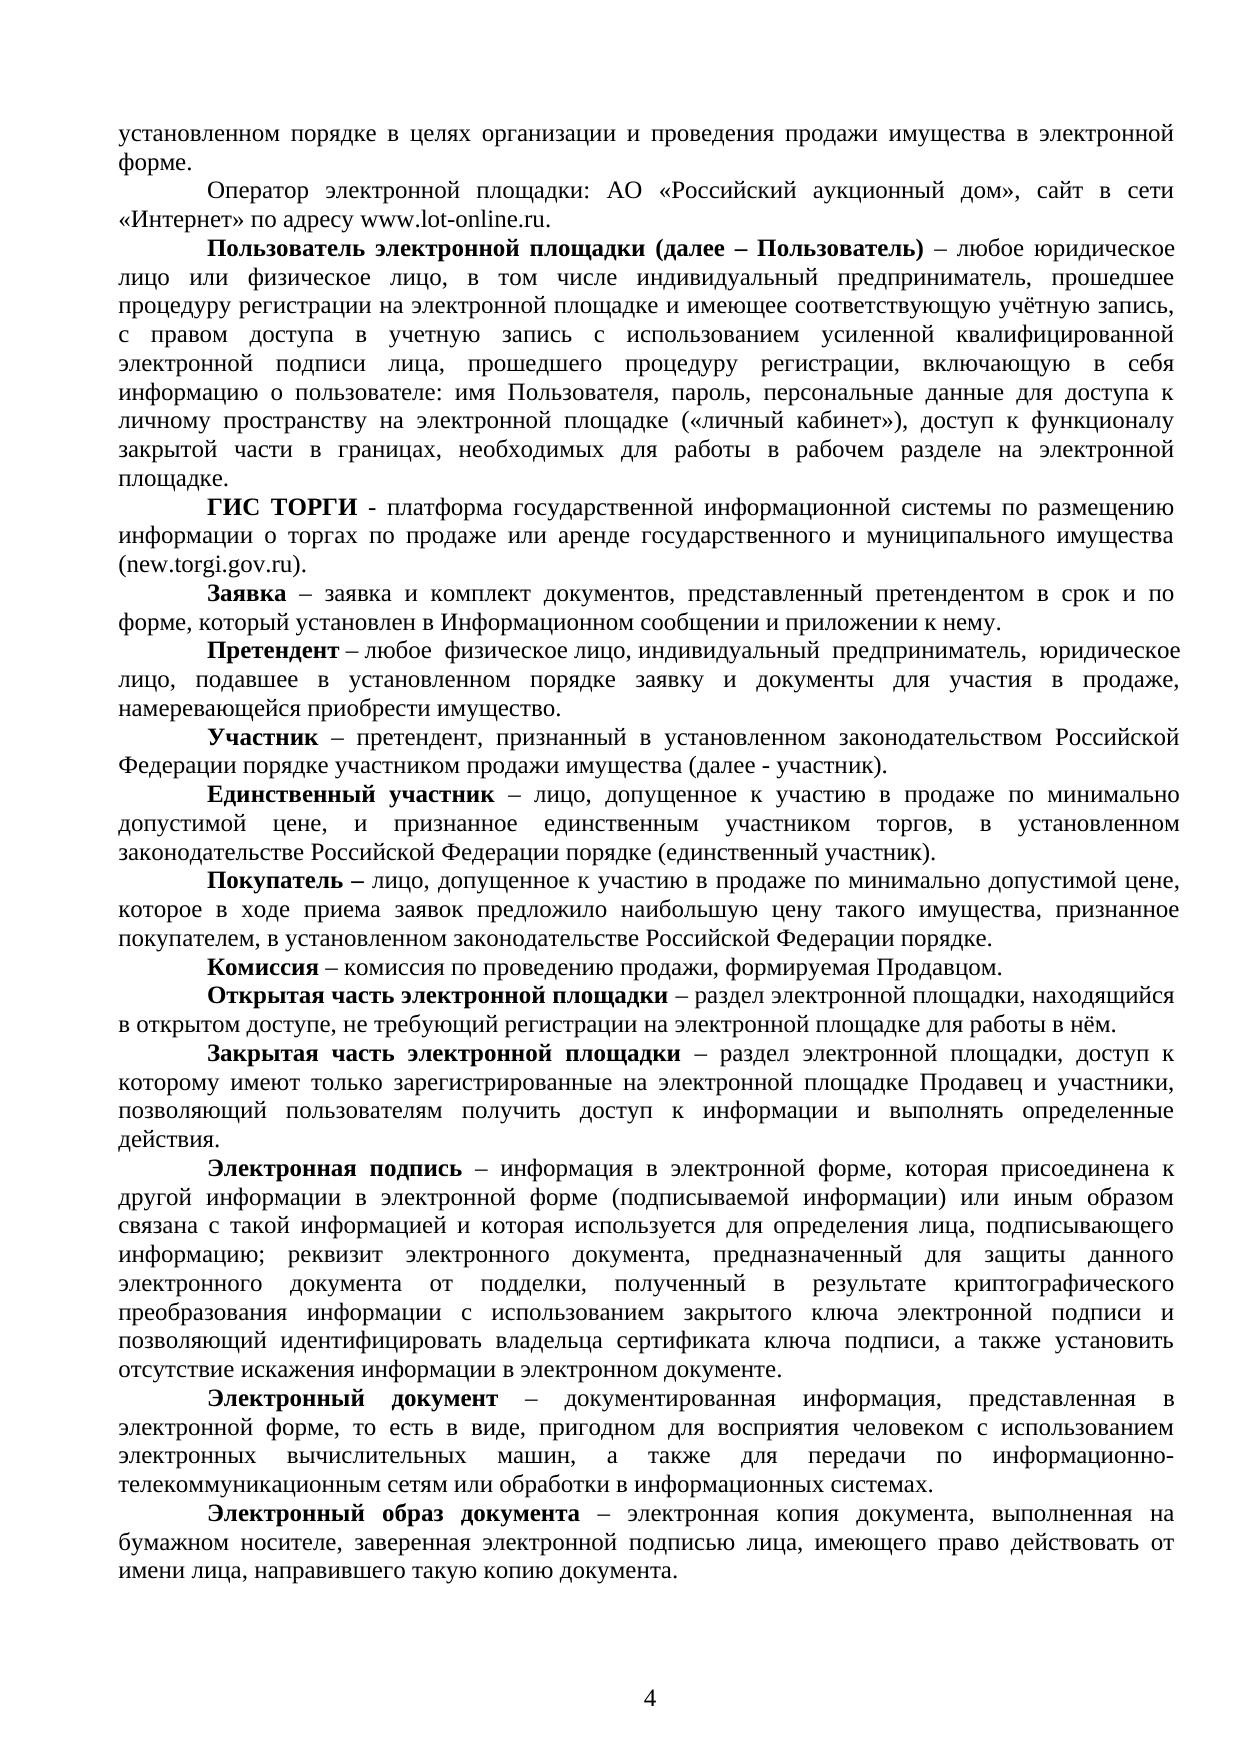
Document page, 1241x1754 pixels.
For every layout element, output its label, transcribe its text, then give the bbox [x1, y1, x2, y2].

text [118, 118, 1175, 176]
text Покупатель – лицо, допущенное к участию в продаже по минимально допустимой цене, которое в ходе приема заявок предложило наибольшую цену такого имущества, признанное покупателем, в установленном законодательстве Российской Федерации порядке. [118, 866, 1181, 952]
text Электронный образ документа – электронная копия документа, выполненная на бумажном носителе, заверенная электронной подписью лица, имеющего право действовать от имени лица, направившего такую копию документа. [118, 1498, 1175, 1584]
text Заявка – заявка и комплект документов, представленный претендентом в срок и по форме, который установлен в Информационном сообщении и приложении к нему. [118, 578, 1175, 636]
text Участник – претендент, признанный в установленном законодательством Российской Федерации порядке участником продажи имущества (далее - участник). [118, 722, 1181, 779]
text Комиссия – комиссия по проведению продажи, формируемая Продавцом. [118, 952, 1181, 981]
text Оператор электронной площадки: АО «Российский аукционный дом», сайт в сети «Интернет» по адресу www.lot-online.ru. [118, 176, 1175, 233]
text Электронный документ – документированная информация, представленная в электронной форме, то есть в виде, пригодном для восприятия человеком с использованием электронных вычислительных машин, а также для передачи по информационно-телекоммуникационным сетям или обработки в информационных системах. [118, 1383, 1175, 1498]
text Электронная подпись – информация в электронной форме, которая присоединена к другой информации в электронной форме (подписываемой информации) или иным образом связана с такой информацией и которая используется для определения лица, подписывающего информацию; реквизит электронного документа, предназначенный для защиты данного электронного документа от подделки, полученный в результате криптографического преобразования информации с использованием закрытого ключа электронной подписи и позволяющий идентифицировать владельца сертификата ключа подписи, а также установить отсутствие искажения информации в электронном документе. [118, 1153, 1175, 1383]
text Претендент – любое физическое лицо, индивидуальный предприниматель, юридическое лицо, подавшее в установленном порядке заявку и документы для участия в продаже, намеревающейся приобрести имущество. [118, 636, 1181, 722]
text Открытая часть электронной площадки – раздел электронной площадки, находящийся в открытом доступе, не требующий регистрации на электронной площадке для работы в нём. [118, 981, 1175, 1038]
text Пользователь электронной площадки (далее – Пользователь) – любое юридическое лицо или физическое лицо, в том числе индивидуальный предприниматель, прошедшее процедуру регистрации на электронной площадке и имеющее соответствующую учётную запись, с правом доступа в учетную запись с использованием усиленной квалифицированной электронной подписи лица, прошедшего процедуру регистрации, включающую в себя информацию о пользователе: имя Пользователя, пароль, персональные данные для доступа к личному пространству на электронной площадке («личный кабинет»), доступ к функционалу закрытой части в границах, необходимых для работы в рабочем разделе на электронной площадке. [118, 233, 1175, 492]
text Закрытая часть электронной площадки – раздел электронной площадки, доступ к которому имеют только зарегистрированные на электронной площадке Продавец и участники, позволяющий пользователям получить доступ к информации и выполнять определенные действия. [118, 1038, 1175, 1153]
text Единственный участник – лицо, допущенное к участию в продаже по минимально допустимой цене, и признанное единственным участником торгов, в установленном законодательстве Российской Федерации порядке (единственный участник). [118, 779, 1181, 866]
text ГИС ТОРГИ - платформа государственной информационной системы по размещению информации о торгах по продаже или аренде государственного и муниципального имущества (new.torgi.gov.ru). [118, 492, 1175, 578]
